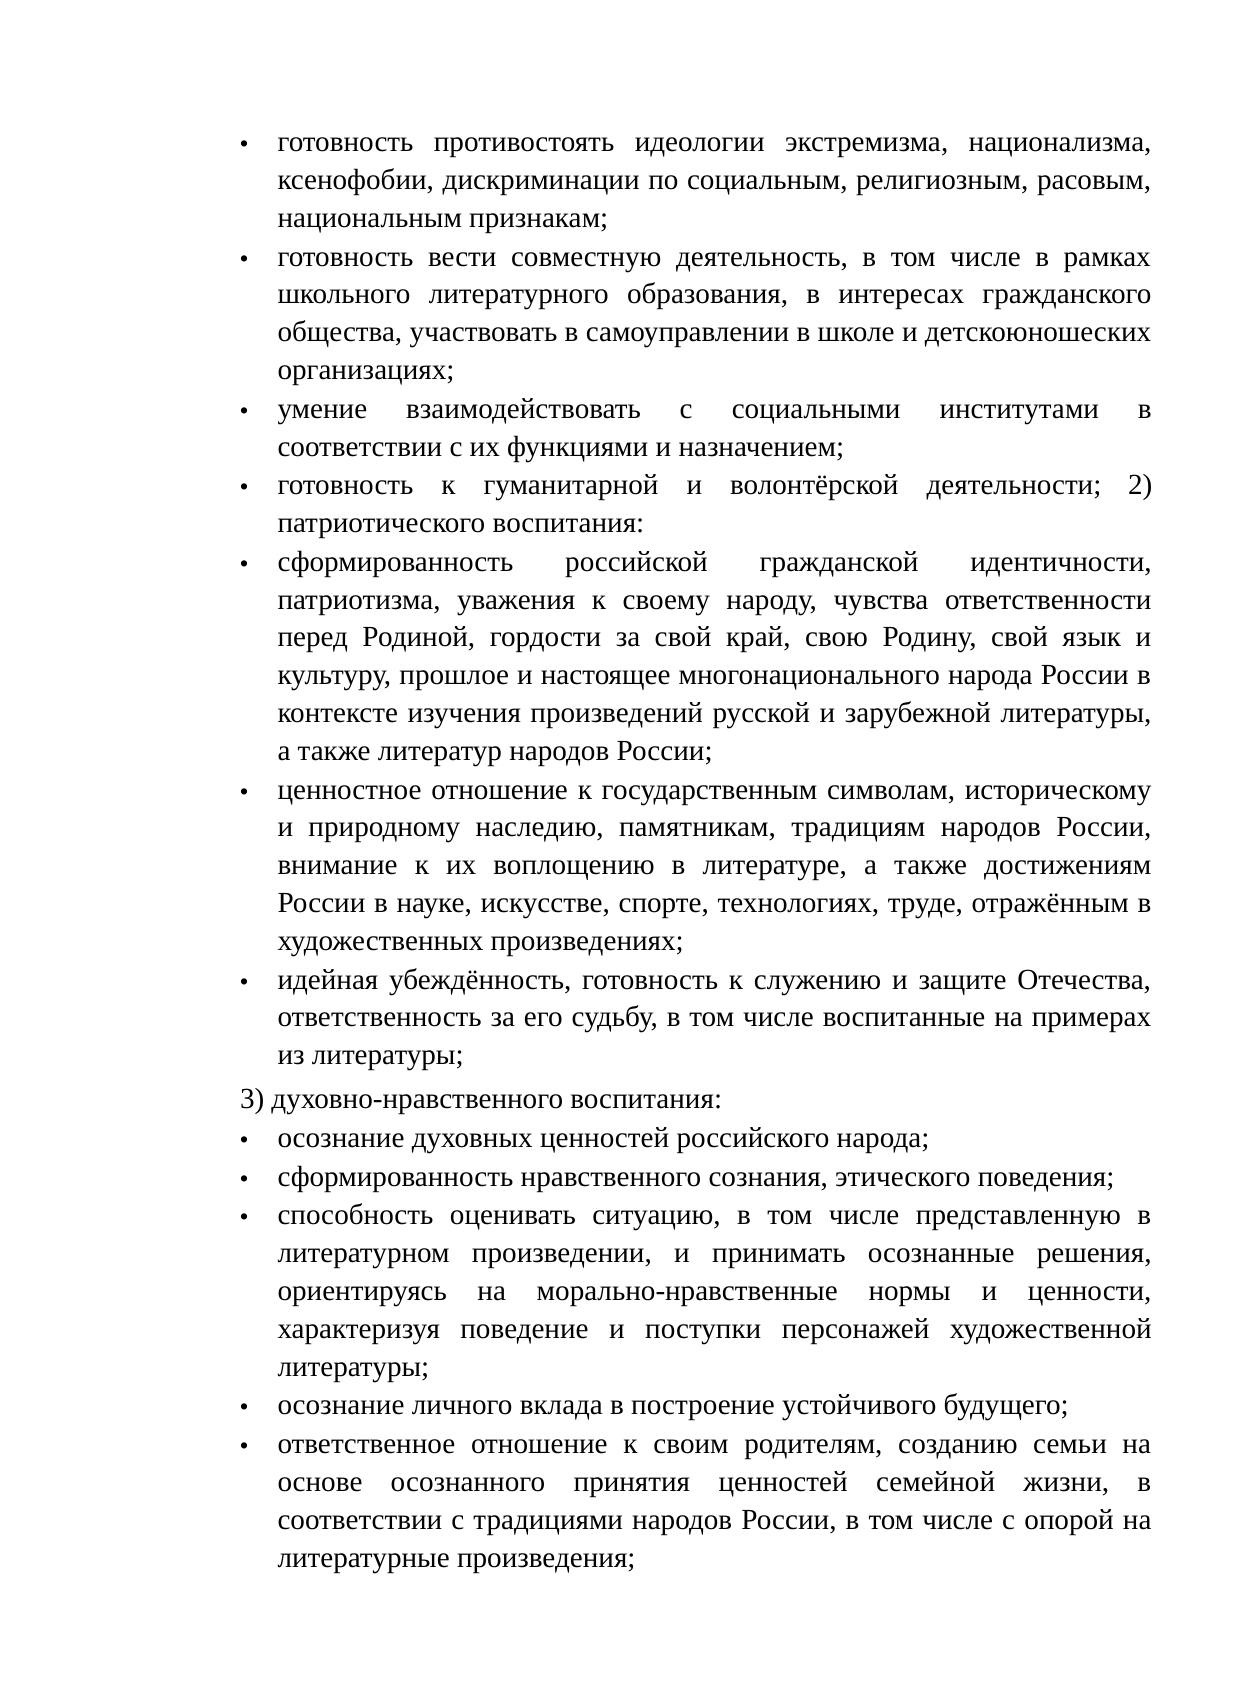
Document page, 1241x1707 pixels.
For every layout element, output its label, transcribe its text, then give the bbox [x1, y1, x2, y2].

list умение взаимодействовать с социальными институтами в соответствии с их функциями и назначением; [240, 391, 1152, 462]
list сформированность нравственного сознания, этического поведения; [240, 1159, 1152, 1192]
list ценностное отношение к государственным символам, историческому и природному наследию, памятникам, традициям народов России, внимание к их воплощению в литературе, а также достижениям России в науке, искусстве, спорте, технологиях, труде, отражённым в художественных произведениях; [240, 772, 1152, 957]
list готовность противостоять идеологии экстремизма, национализма, ксенофобии, дискриминации по социальным, религиозным, расовым, национальным признакам; [240, 124, 1152, 233]
text 3) духовно-нравственного воспитания: [240, 1081, 1152, 1115]
list осознание личного вклада в построение устойчивого будущего; [240, 1387, 1152, 1421]
list ответственное отношение к своим родителям, созданию семьи на основе осознанного принятия ценностей семейной жизни, в соответствии с традициями народов России, в том числе с опорой на литературные произведения; [240, 1426, 1152, 1573]
list идейная убеждённость, готовность к служению и защите Отечества, ответственность за его судьбу, в том числе воспитанные на примерах из литературы; [240, 962, 1152, 1071]
list способность оценивать ситуацию, в том числе представленную в литературном произведении, и принимать осознанные решения, ориентируясь на морально-нравственные нормы и ценности, характеризуя поведение и поступки персонажей художественной литературы; [240, 1197, 1152, 1382]
list готовность вести совместную деятельность, в том числе в рамках школьного литературного образования, в интересах гражданского общества, участвовать в самоуправлении в школе и детскоюношеских организациях; [240, 239, 1152, 386]
list сформированность российской гражданской идентичности, патриотизма, уважения к своему народу, чувства ответственности перед Родиной, гордости за свой край, свою Родину, свой язык и культуру, прошлое и настоящее многонационального народа России в контексте изучения произведений русской и зарубежной литературы, а также литератур народов России; [240, 544, 1152, 767]
list готовность к гуманитарной и волонтёрской деятельности; 2) патриотического воспитания: [240, 467, 1152, 539]
list осознание духовных ценностей российского народа; [240, 1120, 1152, 1153]
